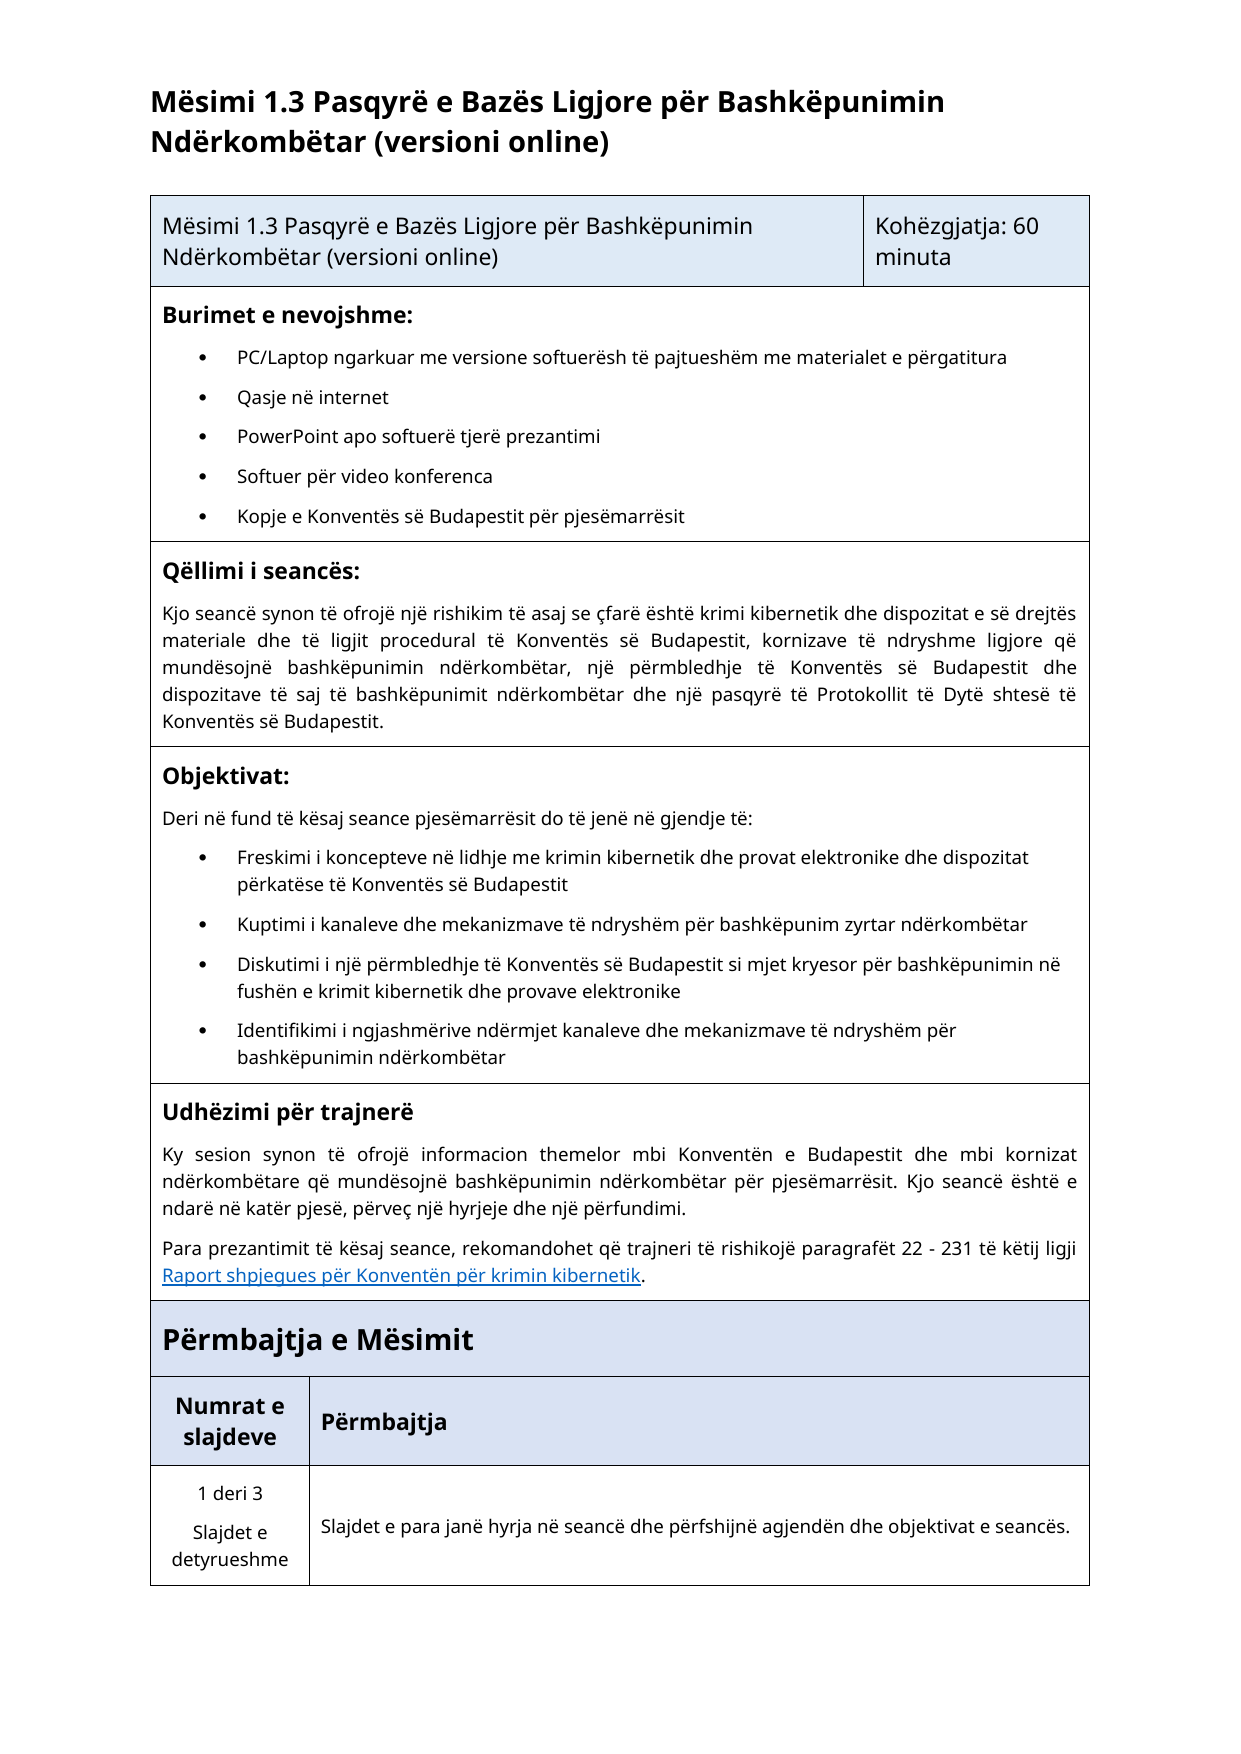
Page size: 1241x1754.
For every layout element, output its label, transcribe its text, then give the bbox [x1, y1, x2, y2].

table_cell Objektivat: Deri në fund të kësaj seance pjesëmarrësit do të jenë në gjendje të: Freskimi i koncepteve në lidhje me krimin kibernetik dhe provat elektronike dhe dispozitat përkatëse të Konventës së Budapestit Kuptimi i kanaleve dhe mekanizmave të ndryshëm për bashkëpunim zyrtar ndërkombëtar Diskutimi i një përmbledhje të Konventës së Budapestit si mjet kryesor për bashkëpunimin në fushën e krimit kibernetik dhe provave elektronike Identifikimi i ngjashmërive ndërmjet kanaleve dhe mekanizmave të ndryshëm për bashkëpunimin ndërkombëtar [151, 747, 1089, 1083]
table_header Mësimi 1.3 Pasqyrë e Bazës Ligjore për Bashkëpunimin Ndërkombëtar (versioni online) [151, 196, 863, 286]
table_header Kohëzgjatja: 60 minuta [864, 196, 1089, 286]
table_cell Slajdet e para janë hyrja në seancë dhe përfshijnë agjendën dhe objektivat e seancës. [310, 1466, 1089, 1584]
table_cell Përmbajtja [310, 1377, 1089, 1465]
table_cell Udhëzimi për trajnerë Ky sesion synon të ofrojë informacion themelor mbi Konventën e Budapestit dhe mbi kornizat ndërkombëtare që mundësojnë bashkëpunimin ndërkombëtar për pjesëmarrësit. Kjo seancë është e ndarë në katër pjesë, përveç një hyrjeje dhe një përfundimi. Para prezantimit të kësaj seance, rekomandohet që trajneri të rishikojë paragrafët 22 - 231 të këtij ligji Raport shpjegues për Konventën për krimin kibernetik. [151, 1084, 1089, 1300]
table_cell 1 deri 3 Slajdet e detyrueshme [151, 1466, 309, 1584]
table_cell Burimet e nevojshme: PC/Laptop ngarkuar me versione softuerësh të pajtueshëm me materialet e përgatitura Qasje në internet PowerPoint apo softuerë tjerë prezantimi Softuer për video konferenca Kopje e Konventës së Budapestit për pjesëmarrësit [151, 287, 1089, 541]
table_cell Përmbajtja e Mësimit [151, 1301, 1089, 1376]
text Mësimi 1.3 Pasqyrë e Bazës Ligjore për Bashkëpunimin Ndërkombëtar (versioni online) [150, 82, 1090, 161]
table_cell Numrat e slajdeve [151, 1377, 309, 1465]
table_cell Qëllimi i seancës: Kjo seancë synon të ofrojë një rishikim të asaj se çfarë është krimi kibernetik dhe dispozitat e së drejtës materiale dhe të ligjit procedural të Konventës së Budapestit, kornizave të ndryshme ligjore që mundësojnë bashkëpunimin ndërkombëtar, një përmbledhje të Konventës së Budapestit dhe dispozitave të saj të bashkëpunimit ndërkombëtar dhe një pasqyrë të Protokollit të Dytë shtesë të Konventës së Budapestit. [151, 542, 1089, 746]
